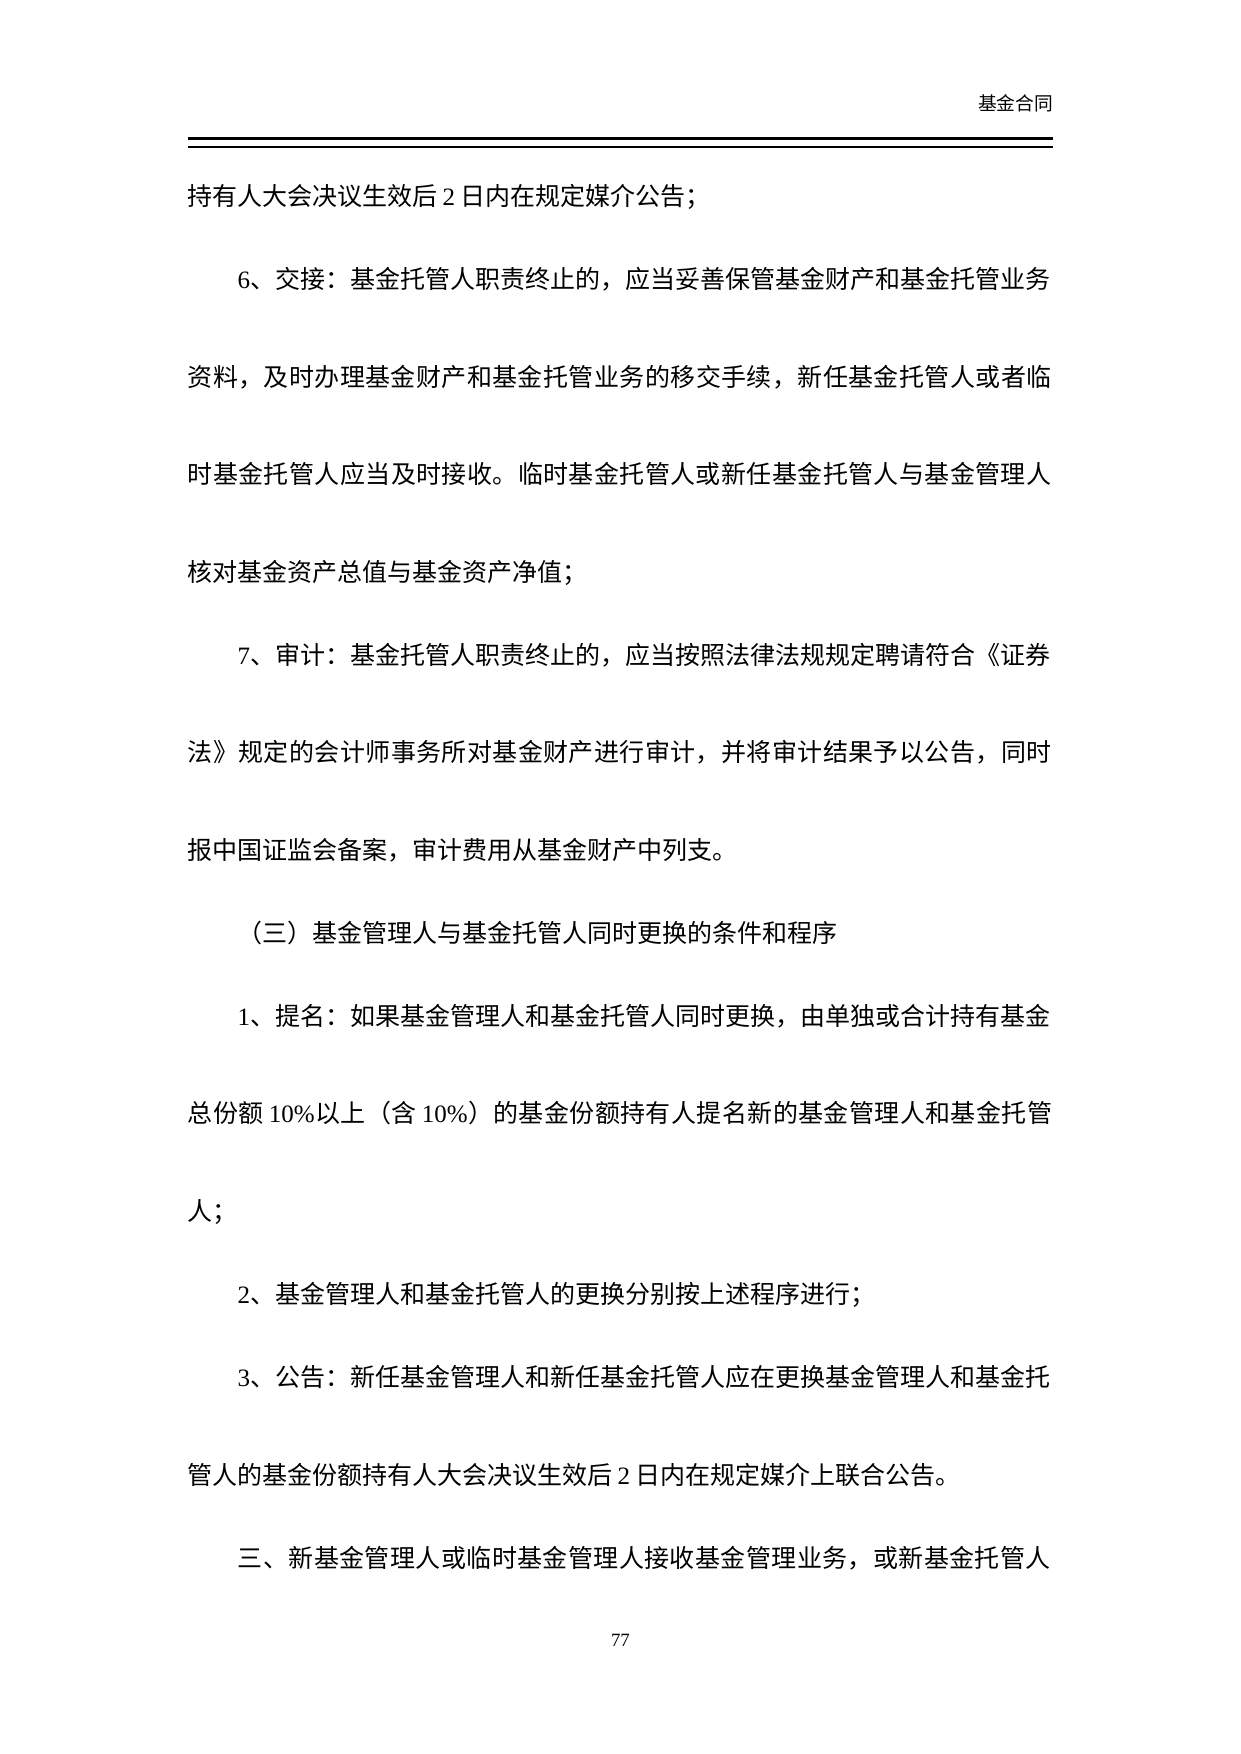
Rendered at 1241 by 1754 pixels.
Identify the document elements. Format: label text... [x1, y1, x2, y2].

text （三）基金管理人与基金托管人同时更换的条件和程序 [187, 899, 1053, 964]
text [187, 162, 1053, 227]
text 7、审计：基金托管人职责终止的，应当按照法律法规规定聘请符合《证券法》规定的会计师事务所对基金财产进行审计，并将审计结果予以公告，同时报中国证监会备案，审计费用从基金财产中列支。 [187, 621, 1053, 881]
text 6、交接：基金托管人职责终止的，应当妥善保管基金财产和基金托管业务资料，及时办理基金财产和基金托管业务的移交手续，新任基金托管人或者临时基金托管人应当及时接收。临时基金托管人或新任基金托管人与基金管理人核对基金资产总值与基金资产净值； [187, 245, 1053, 603]
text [187, 1524, 1053, 1589]
text 1、提名：如果基金管理人和基金托管人同时更换，由单独或合计持有基金总份额10%以上（含10%）的基金份额持有人提名新的基金管理人和基金托管人； [187, 982, 1053, 1242]
text 2、基金管理人和基金托管人的更换分别按上述程序进行； [187, 1260, 1053, 1325]
text 3、公告：新任基金管理人和新任基金托管人应在更换基金管理人和基金托管人的基金份额持有人大会决议生效后2日内在规定媒介上联合公告。 [187, 1343, 1053, 1506]
